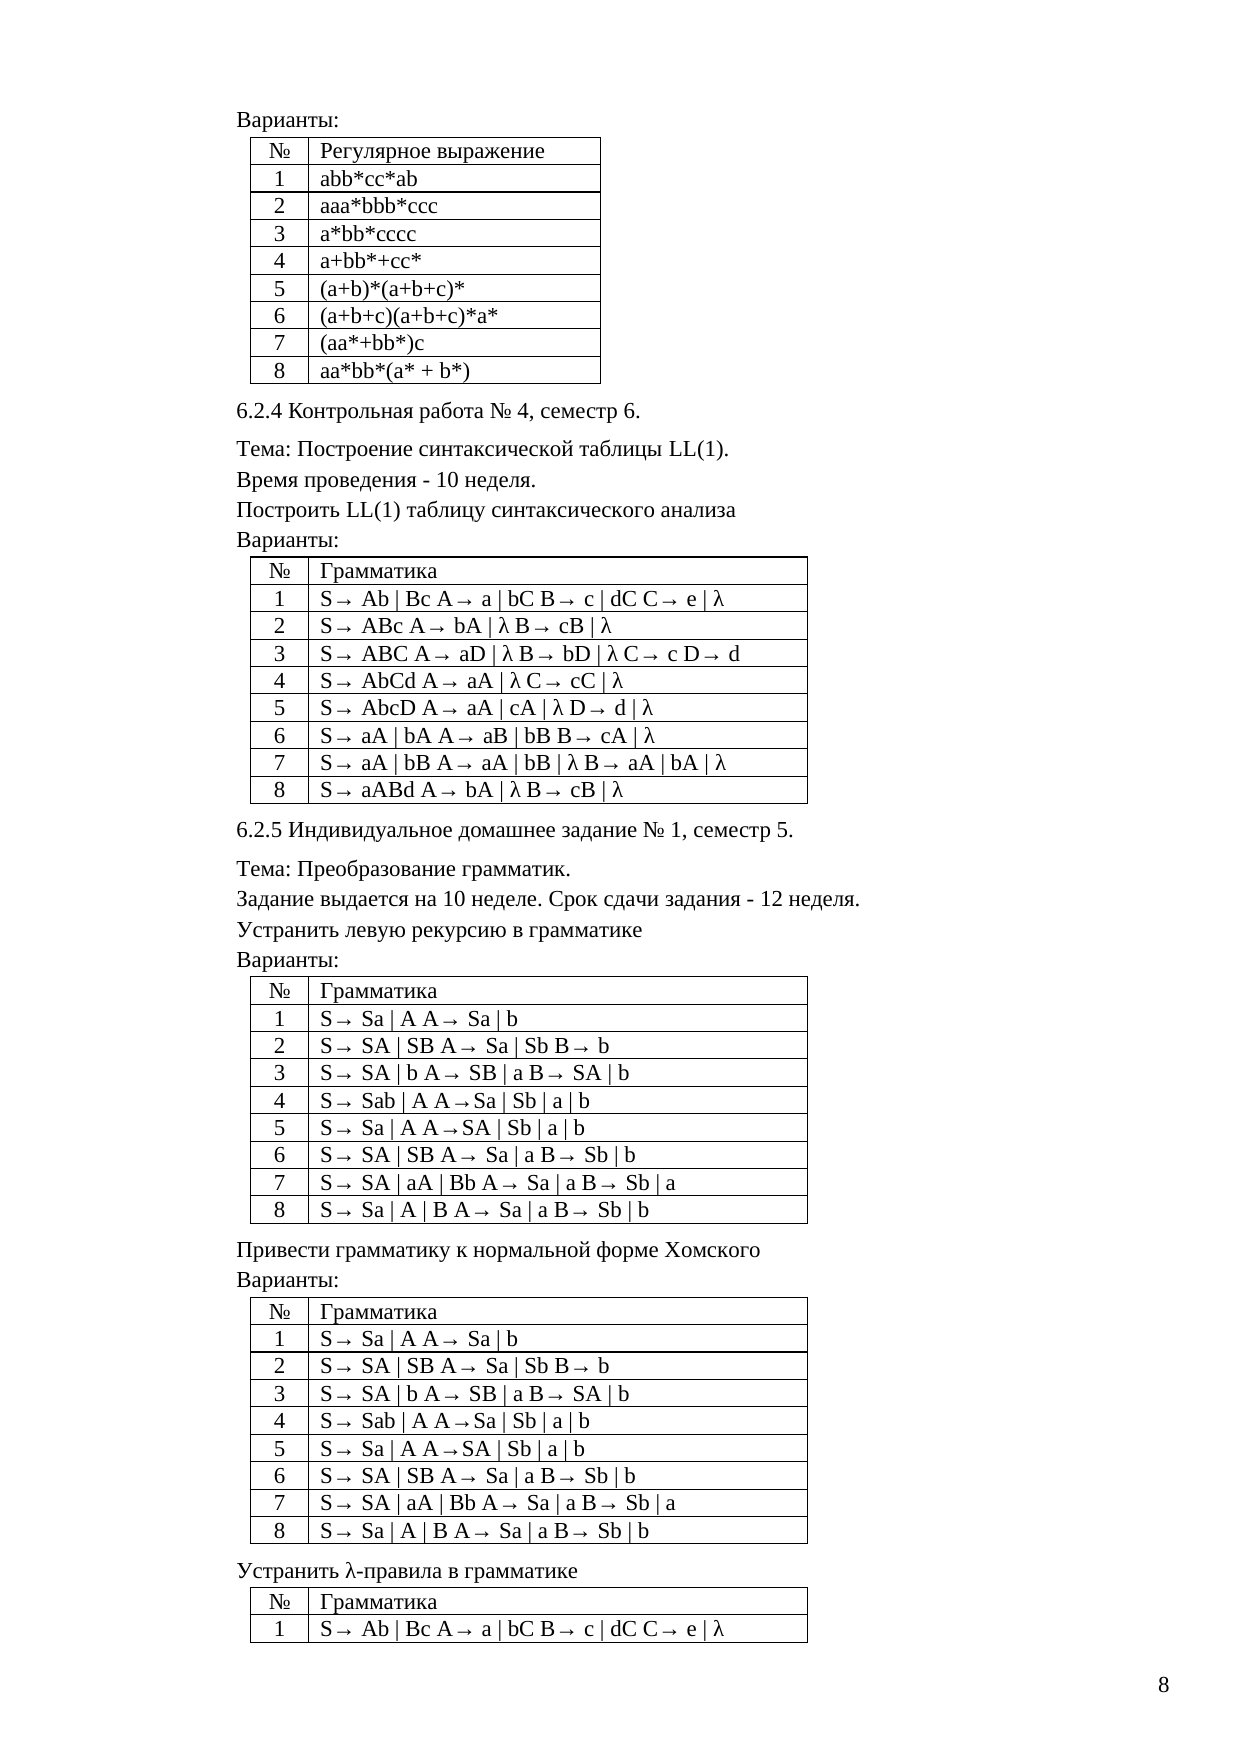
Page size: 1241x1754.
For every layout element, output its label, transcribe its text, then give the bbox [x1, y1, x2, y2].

table_cell 5 [251, 1114, 308, 1141]
table_cell abb*cc*ab [309, 165, 600, 191]
table_cell 1 [251, 165, 308, 191]
table_cell S→ AbcD A→ aA | cA | λ D→ d | λ [309, 694, 807, 721]
table_header № [251, 1298, 308, 1324]
table_cell 6 [251, 302, 308, 328]
table_cell S→ Sa | A | B A→ Sa | a B→ Sb | b [309, 1517, 807, 1543]
text Привести грамматику к нормальной форме Хомского [177, 1236, 1169, 1263]
table_cell aaa*bbb*ccc [309, 193, 600, 219]
table_cell (aa*+bb*)c [309, 329, 600, 356]
table_header Грамматика [309, 558, 807, 584]
table_cell 6 [251, 722, 308, 748]
table_cell S→ Sa | A A→ Sa | b [309, 1325, 807, 1351]
table_cell 1 [251, 1615, 308, 1642]
table_cell (a+b)*(a+b+c)* [309, 275, 600, 301]
table_cell 2 [251, 612, 308, 638]
text Время проведения - 10 неделя. [177, 466, 1169, 492]
table_cell S→ Sa | A A→SA | Sb | a | b [309, 1114, 807, 1141]
table_cell 2 [251, 1353, 308, 1379]
table_cell S→ Sab | A A→Sa | Sb | a | b [309, 1407, 807, 1434]
table_cell 8 [251, 777, 308, 803]
table_header № [251, 1588, 308, 1614]
table_cell 7 [251, 1490, 308, 1516]
table_cell 5 [251, 1435, 308, 1461]
table_cell 5 [251, 694, 308, 721]
table_cell S→ Sab | A A→Sa | Sb | a | b [309, 1087, 807, 1113]
table_cell S→ aA | bA A→ aB | bB B→ cA | λ [309, 722, 807, 748]
table_cell S→ Ab | Bc A→ a | bC B→ c | dC C→ e | λ [309, 1615, 807, 1642]
table_cell 8 [251, 1196, 308, 1223]
table_cell 7 [251, 1169, 308, 1195]
table_cell S→ SA | b A→ SB | a B→ SA | b [309, 1380, 807, 1406]
table_header Грамматика [309, 1298, 807, 1324]
text Построить LL(1) таблицу синтаксического анализа [177, 496, 1169, 522]
table_cell S→ SA | aA | Bb A→ Sa | a B→ Sb | a [309, 1169, 807, 1195]
table_cell S→ SA | SB A→ Sa | a B→ Sb | b [309, 1142, 807, 1168]
table_cell S→ ABC A→ aD | λ B→ bD | λ C→ c D→ d [309, 640, 807, 666]
table_header № [251, 977, 308, 1003]
text Варианты: [177, 946, 1169, 972]
table_cell 7 [251, 749, 308, 776]
table_cell 2 [251, 193, 308, 219]
table_cell S→ AbCd A→ aA | λ C→ cC | λ [309, 667, 807, 693]
table_cell 4 [251, 1407, 308, 1434]
table_header № [251, 558, 308, 584]
table_cell 2 [251, 1032, 308, 1058]
table_cell 8 [251, 1517, 308, 1543]
table_cell 1 [251, 585, 308, 611]
table_cell S→ aA | bB A→ aA | bB | λ B→ aA | bA | λ [309, 749, 807, 776]
table_cell S→ SA | SB A→ Sa | Sb B→ b [309, 1032, 807, 1058]
table_cell aa*bb*(a* + b*) [309, 357, 600, 383]
table_cell S→ Ab | Bc A→ a | bC B→ c | dC C→ e | λ [309, 585, 807, 611]
table_cell S→ SA | b A→ SB | a B→ SA | b [309, 1059, 807, 1086]
table_cell S→ Sa | A | B A→ Sa | a B→ Sb | b [309, 1196, 807, 1223]
table_cell 4 [251, 667, 308, 693]
table_cell a*bb*cccc [309, 220, 600, 246]
table_cell 4 [251, 247, 308, 273]
table_cell 3 [251, 1059, 308, 1086]
text Тема: Преобразование грамматик. [177, 855, 1169, 882]
table_header № [251, 138, 308, 164]
table_cell S→ ABc A→ bA | λ B→ cB | λ [309, 612, 807, 638]
text Варианты: [177, 1266, 1169, 1293]
table_cell 7 [251, 329, 308, 356]
table_cell S→ SA | aA | Bb A→ Sa | a B→ Sb | a [309, 1490, 807, 1516]
table_cell 5 [251, 275, 308, 301]
table_cell S→ Sa | A A→ Sa | b [309, 1005, 807, 1031]
table_cell 4 [251, 1087, 308, 1113]
table_cell 8 [251, 357, 308, 383]
table_cell S→ aABd A→ bA | λ B→ cB | λ [309, 777, 807, 803]
text Устранить левую рекурсию в грамматике [177, 916, 1169, 942]
table_cell S→ SA | SB A→ Sa | Sb B→ b [309, 1353, 807, 1379]
table_cell 3 [251, 640, 308, 666]
table_header Грамматика [309, 977, 807, 1003]
subtitle Контрольная работа № 4, семестр 6. [177, 397, 1169, 423]
table_cell 1 [251, 1005, 308, 1031]
table_cell S→ Sa | A A→SA | Sb | a | b [309, 1435, 807, 1461]
table_header Регулярное выражение [309, 138, 600, 164]
table_cell S→ SA | SB A→ Sa | a B→ Sb | b [309, 1462, 807, 1488]
text Устранить λ-правила в грамматике [177, 1557, 1169, 1583]
table_cell 3 [251, 220, 308, 246]
text Тема: Построение синтаксической таблицы LL(1). [177, 436, 1169, 462]
text Варианты: [177, 526, 1169, 552]
text Задание выдается на 10 неделе. Срок сдачи задания - 12 неделя. [177, 886, 1169, 912]
table_cell 6 [251, 1462, 308, 1488]
table_cell 3 [251, 1380, 308, 1406]
table_cell (a+b+c)(a+b+c)*a* [309, 302, 600, 328]
subtitle Индивидуальное домашнее задание № 1, семестр 5. [177, 816, 1169, 843]
text Варианты: [177, 106, 1169, 133]
table_header Грамматика [309, 1588, 807, 1614]
table_cell 1 [251, 1325, 308, 1351]
table_cell 6 [251, 1142, 308, 1168]
table_cell a+bb*+cc* [309, 247, 600, 273]
